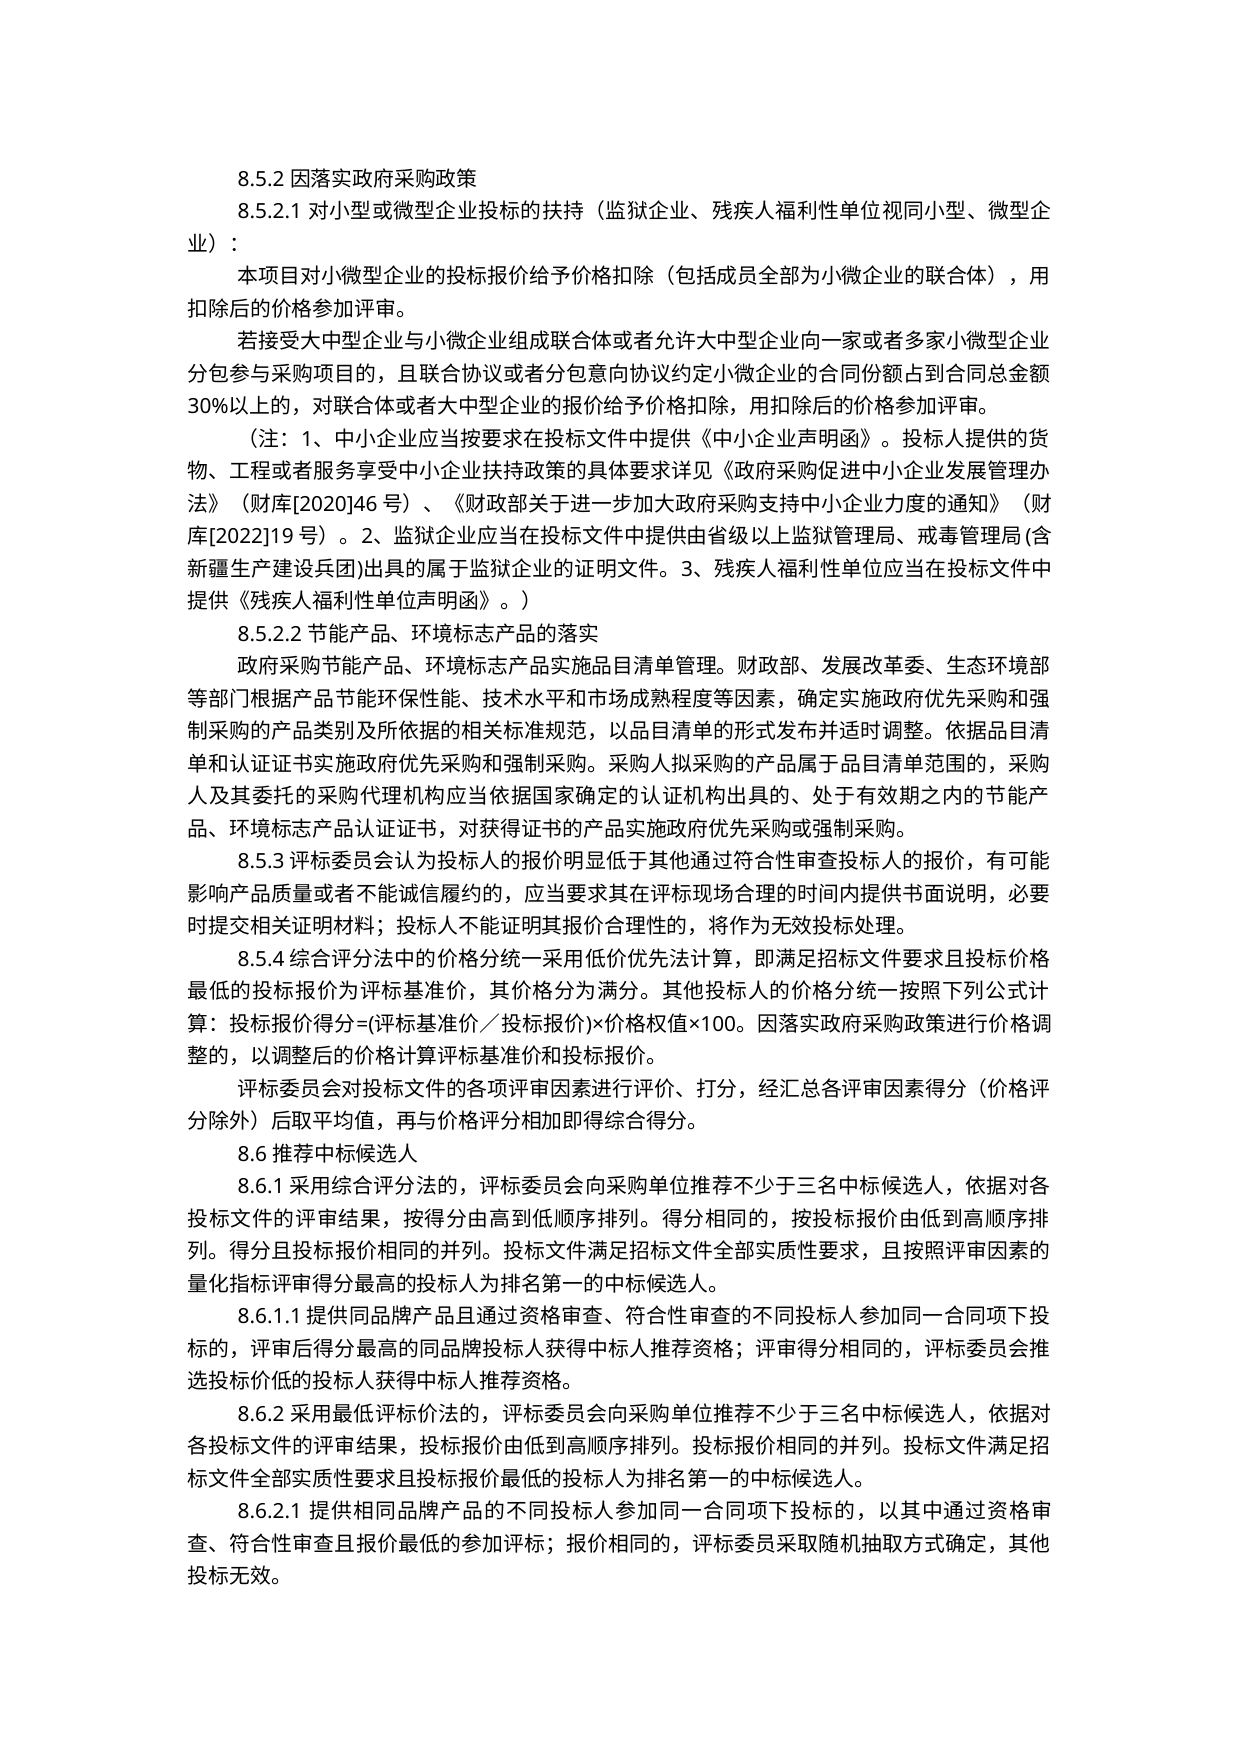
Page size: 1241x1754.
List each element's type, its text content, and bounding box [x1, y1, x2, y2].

text 8.6.2.1 提供相同品牌产品的不同投标人参加同一合同项下投标的，以其中通过资格审查、符合性审查且报价最低的参加评标；报价相同的，评标委员采取随机抽取方式确定，其他投标无效。 [187, 1494, 1053, 1592]
text 8.6.1.1提供同品牌产品且通过资格审查、符合性审查的不同投标人参加同一合同项下投标的，评审后得分最高的同品牌投标人获得中标人推荐资格；评审得分相同的，评标委员会推选投标价低的投标人获得中标人推荐资格。 [187, 1299, 1053, 1397]
text 评标委员会对投标文件的各项评审因素进行评价、打分，经汇总各评审因素得分（价格评分除外）后取平均值，再与价格评分相加即得综合得分。 [187, 1072, 1053, 1137]
text 若接受大中型企业与小微企业组成联合体或者允许大中型企业向一家或者多家小微型企业分包参与采购项目的，且联合协议或者分包意向协议约定小微企业的合同份额占到合同总金额30%以上的，对联合体或者大中型企业的报价给予价格扣除，用扣除后的价格参加评审。 [187, 324, 1053, 422]
text 政府采购节能产品、环境标志产品实施品目清单管理。财政部、发展改革委、生态环境部等部门根据产品节能环保性能、技术水平和市场成熟程度等因素，确定实施政府优先采购和强制采购的产品类别及所依据的相关标准规范，以品目清单的形式发布并适时调整。依据品目清单和认证证书实施政府优先采购和强制采购。采购人拟采购的产品属于品目清单范围的，采购人及其委托的采购代理机构应当依据国家确定的认证机构出具的、处于有效期之内的节能产品、环境标志产品认证证书，对获得证书的产品实施政府优先采购或强制采购。 [187, 649, 1053, 844]
text 本项目对小微型企业的投标报价给予价格扣除（包括成员全部为小微企业的联合体），用扣除后的价格参加评审。 [187, 259, 1053, 324]
text 8.6 推荐中标候选人 [187, 1137, 1053, 1169]
text 8.5.2 因落实政府采购政策 [187, 162, 1053, 194]
text 8.5.2.1 对小型或微型企业投标的扶持（监狱企业、残疾人福利性单位视同小型、微型企业）： [187, 194, 1053, 259]
text 8.6.2 采用最低评标价法的，评标委员会向采购单位推荐不少于三名中标候选人，依据对各投标文件的评审结果，投标报价由低到高顺序排列。投标报价相同的并列。投标文件满足招标文件全部实质性要求且投标报价最低的投标人为排名第一的中标候选人。 [187, 1397, 1053, 1494]
text （注：1、中小企业应当按要求在投标文件中提供《中小企业声明函》。投标人提供的货物、工程或者服务享受中小企业扶持政策的具体要求详见《政府采购促进中小企业发展管理办法》（财库[2020]46号）、《财政部关于进一步加大政府采购支持中小企业力度的通知》（财库[2022]19号）。2、监狱企业应当在投标文件中提供由省级以上监狱管理局、戒毒管理局(含新疆生产建设兵团)出具的属于监狱企业的证明文件。3、残疾人福利性单位应当在投标文件中提供《残疾人福利性单位声明函》。） [187, 422, 1053, 617]
text 8.5.2.2 节能产品、环境标志产品的落实 [187, 617, 1053, 649]
text 8.5.4综合评分法中的价格分统一采用低价优先法计算，即满足招标文件要求且投标价格最低的投标报价为评标基准价，其价格分为满分。其他投标人的价格分统一按照下列公式计算：投标报价得分=(评标基准价／投标报价)×价格权值×100。因落实政府采购政策进行价格调整的，以调整后的价格计算评标基准价和投标报价。 [187, 942, 1053, 1072]
text 8.5.3评标委员会认为投标人的报价明显低于其他通过符合性审查投标人的报价，有可能影响产品质量或者不能诚信履约的，应当要求其在评标现场合理的时间内提供书面说明，必要时提交相关证明材料；投标人不能证明其报价合理性的，将作为无效投标处理。 [187, 844, 1053, 942]
text 8.6.1采用综合评分法的，评标委员会向采购单位推荐不少于三名中标候选人，依据对各投标文件的评审结果，按得分由高到低顺序排列。得分相同的，按投标报价由低到高顺序排列。得分且投标报价相同的并列。投标文件满足招标文件全部实质性要求，且按照评审因素的量化指标评审得分最高的投标人为排名第一的中标候选人。 [187, 1169, 1053, 1299]
